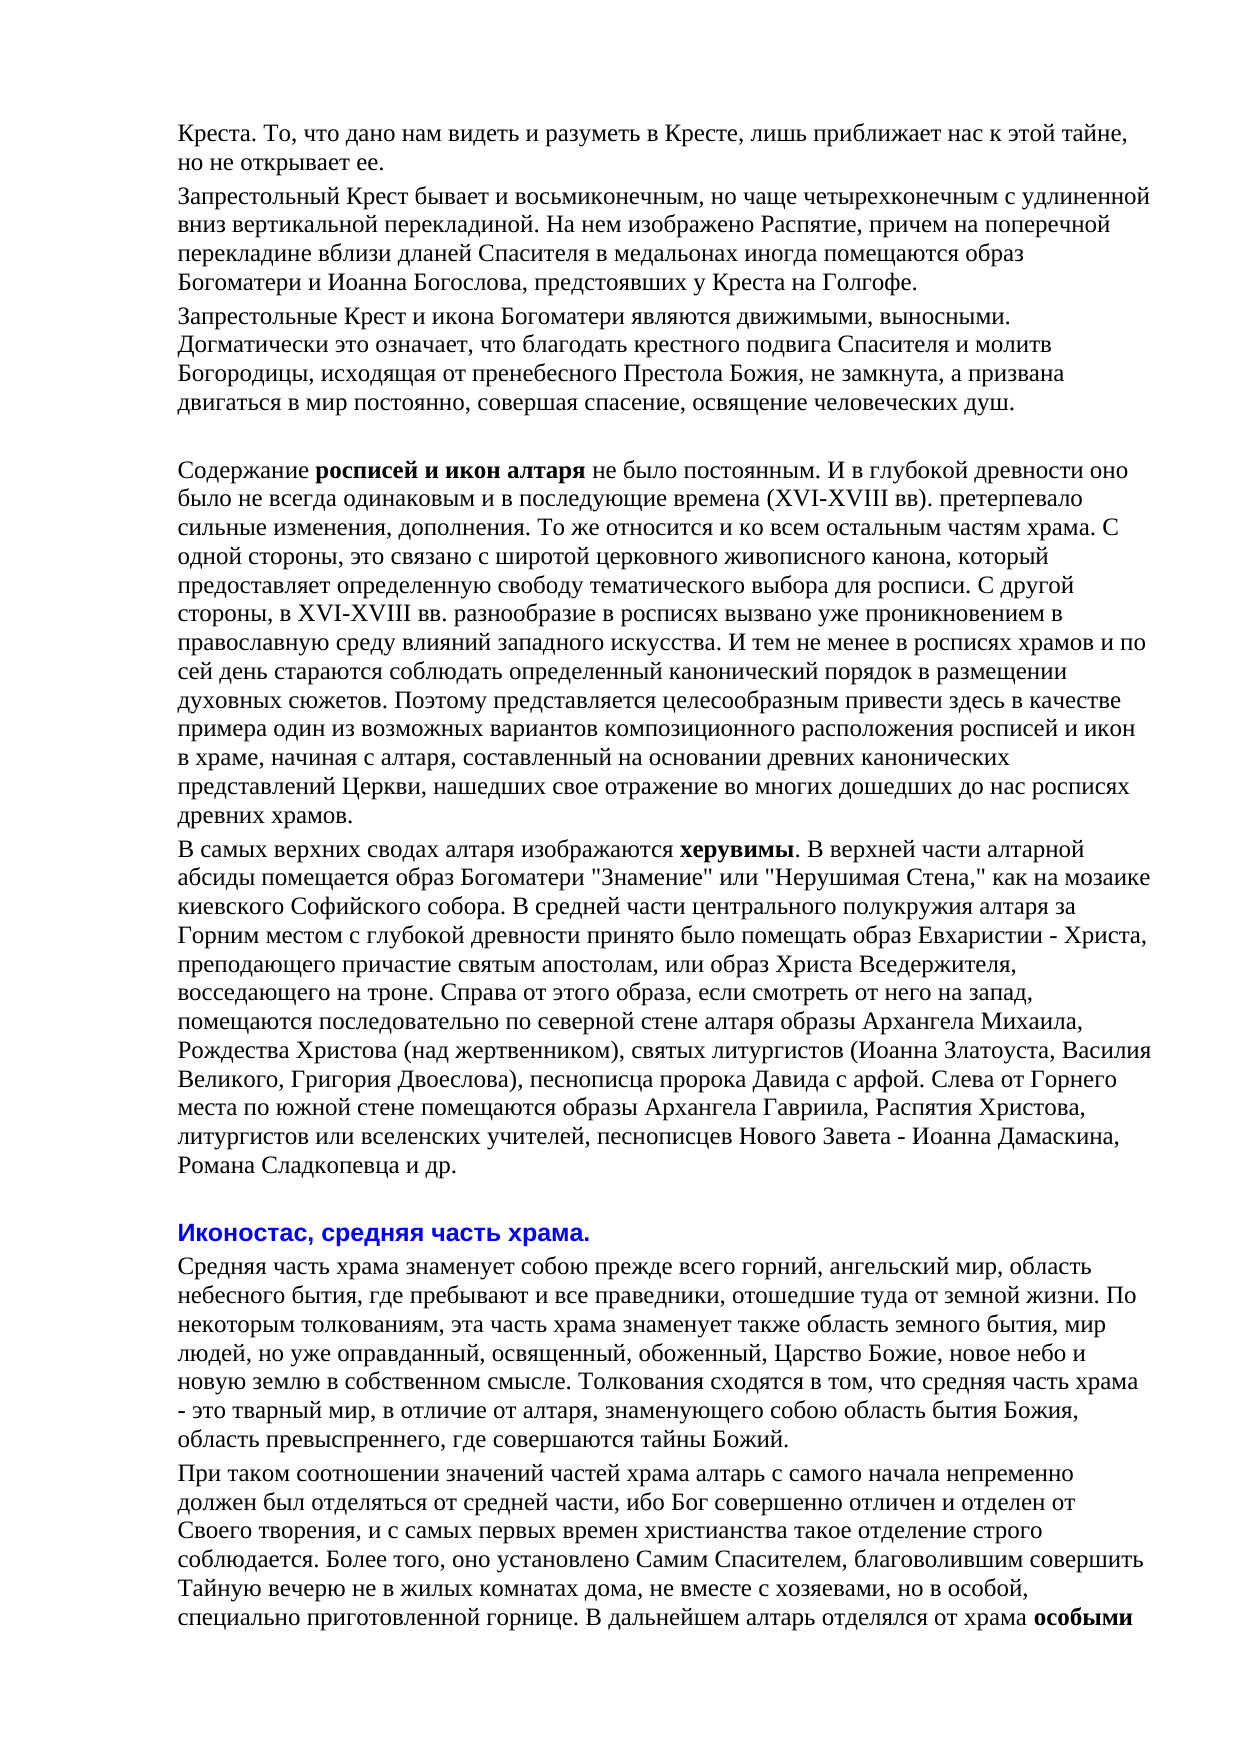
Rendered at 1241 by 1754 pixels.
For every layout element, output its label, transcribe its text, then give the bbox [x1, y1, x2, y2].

text Средняя часть храма знаменует собою прежде всего горний, ангельский мир, область небесного бытия, где пребывают и все праведники, отошедшие туда от земной жизни. По некоторым толкованиям, эта часть храма знаменует также область земного бытия, мир людей, но уже оправданный, освященный, обоженный, Царство Божие, новое небо и новую землю в собственном смысле. Толкования сходятся в том, что средняя часть храма - это тварный мир, в отличие от алтаря, знаменующего собою область бытия Божия, область превыспреннего, где совершаются тайны Божий. [177, 1251, 1152, 1453]
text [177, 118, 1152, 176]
text Иконостас, средняя часть храма. [177, 1218, 1152, 1246]
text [177, 1458, 1152, 1630]
text Запрестольные Крест и икона Богоматери являются движимыми, выносными. Догматически это означает, что благодать крестного подвига Спасителя и молитв Богородицы, исходящая от пренебесного Престола Божия, не замкнута, а призвана двигаться в мир постоянно, совершая спасение, освящение человеческих душ. [177, 301, 1152, 416]
text Запрестольный Крест бывает и восьмиконечным, но чаще четырехконечным с удлиненной вниз вертикальной перекладиной. На нем изображено Распятие, причем на поперечной перекладине вблизи дланей Спасителя в медальонах иногда помещаются образ Богоматери и Иоанна Богослова, предстоявших у Креста на Голгофе. [177, 181, 1152, 296]
text В самых верхних сводах алтаря изображаются херувимы. В верхней части алтарной абсиды помещается образ Богоматери "Знамение" или "Нерушимая Стена," как на мозаике киевского Софийского собора. В средней части центрального полукружия алтаря за Горним местом с глубокой древности принято было помещать образ Евхаристии - Христа, преподающего причастие святым апостолам, или образ Христа Вседержителя, восседающего на троне. Справа от этого образа, если смотреть от него на запад, помещаются последовательно по северной стене алтаря образы Архангела Михаила, Рождества Христова (над жертвенником), святых литургистов (Иоанна Златоуста, Василия Великого, Григория Двоеслова), песнописца пророка Давида с арфой. Слева от Горнего места по южной стене помещаются образы Архангела Гавриила, Распятия Христова, литургистов или вселенских учителей, песнописцев Нового Завета - Иоанна Дамаскина, Романа Сладкопевца и др. [177, 834, 1152, 1179]
text Содержание росписей и икон алтаря не было постоянным. И в глубокой древности оно было не всегда одинаковым и в последующие времена (XVI-XVIII вв). претерпевало сильные изменения, дополнения. То же относится и ко всем остальным частям храма. С одной стороны, это связано с широтой церковного живописного канона, который предоставляет определенную свободу тематического выбора для росписи. С другой стороны, в XVI-XVIII вв. разнообразие в росписях вызвано уже проникновением в православную среду влияний западного искусства. И тем не менее в росписях храмов и по сей день стараются соблюдать определенный канонический порядок в размещении духовных сюжетов. Поэтому представляется целесообразным привести здесь в качестве примера один из возможных вариантов композиционного расположения росписей и икон в храме, начиная с алтаря, составленный на основании древних канонических представлений Церкви, нашедших свое отражение во многих дошедших до нас росписях древних храмов. [177, 455, 1152, 828]
